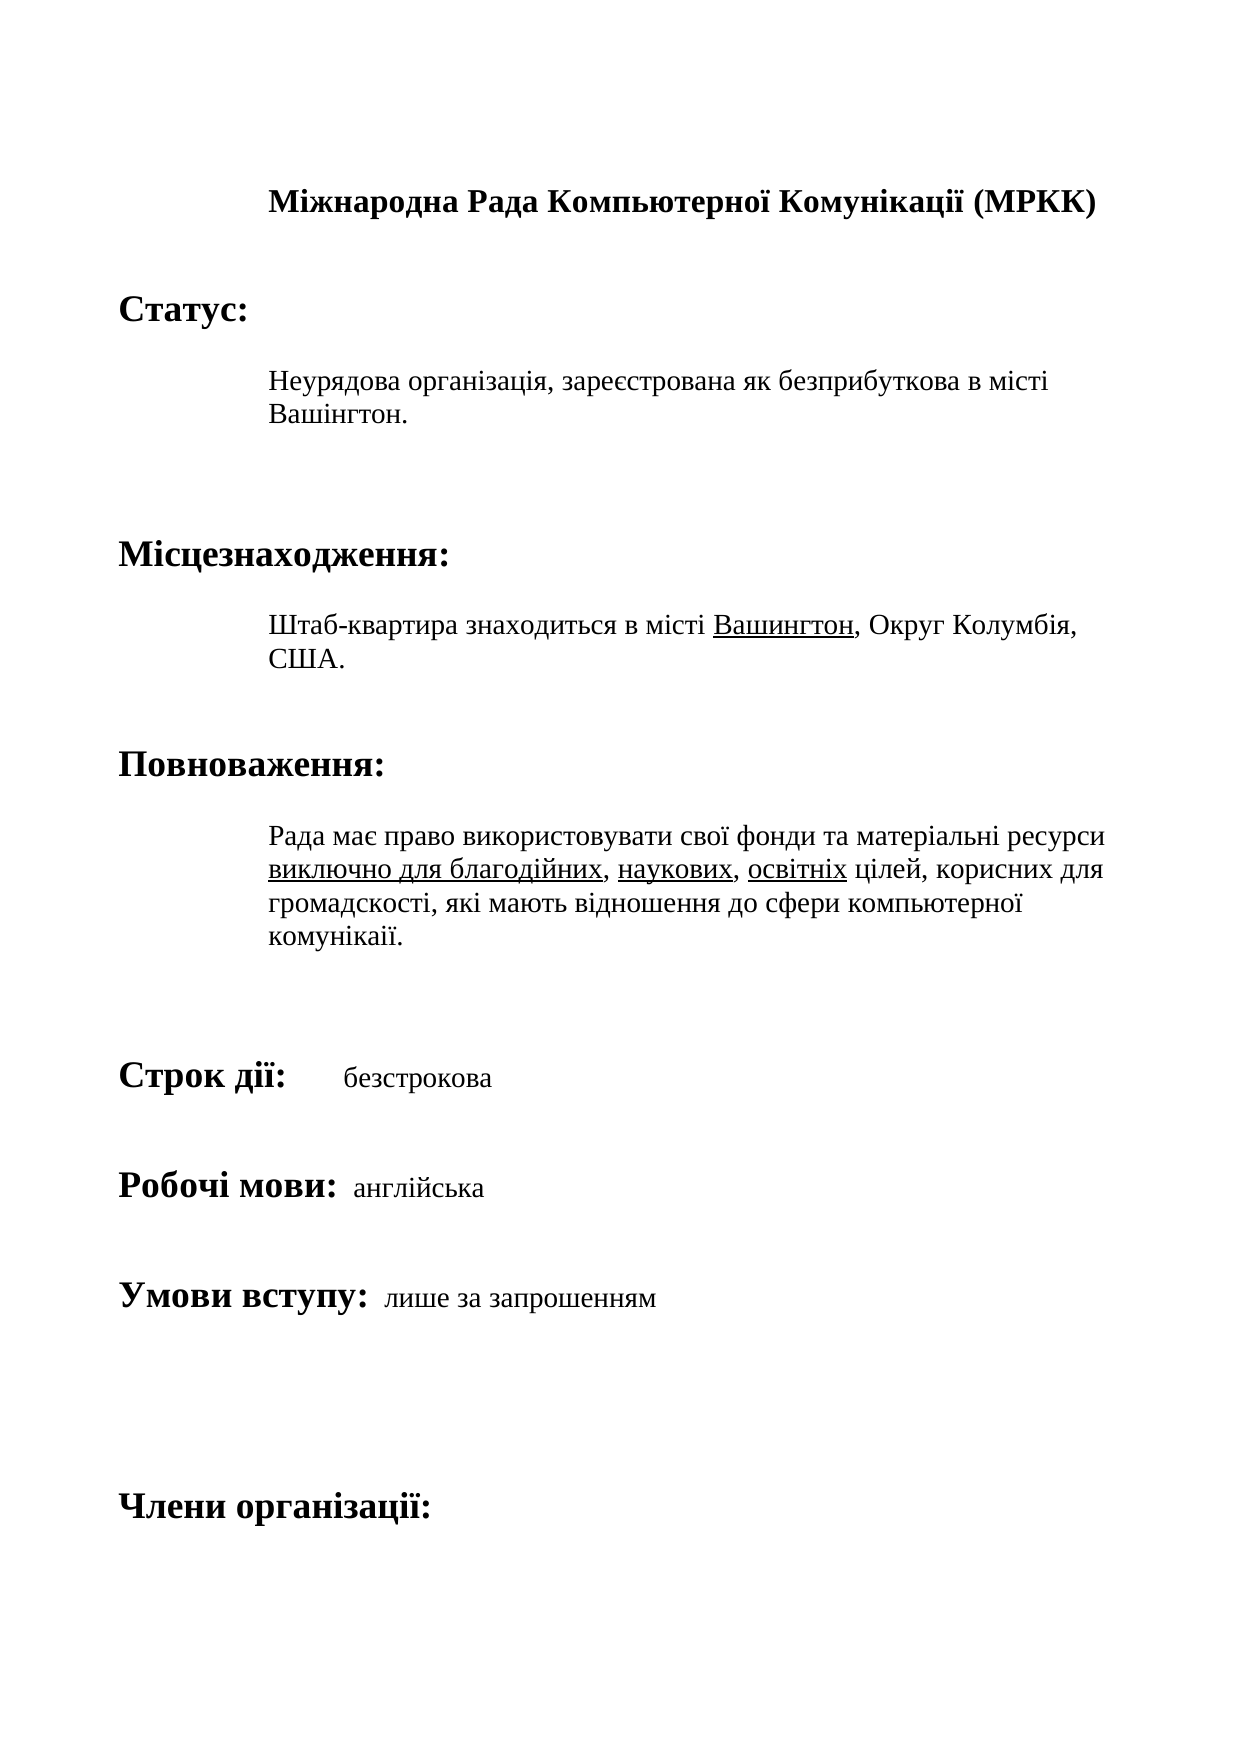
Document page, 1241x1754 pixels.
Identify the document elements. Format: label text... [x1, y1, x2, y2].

text Неурядова організація, зареєстрована як безприбуткова в місті Вашінгтон. [268, 363, 1122, 430]
text Міжнародна Рада Компьютерної Комунікації (МРКК) [118, 181, 1122, 220]
text Повноваження: [118, 742, 1122, 784]
text Строк дії: безстрокова [118, 1053, 1122, 1096]
text Рада має право використовувати свої фонди та матеріальні ресурси виключно для благодійних, наукових, освітніх цілей, корисних для громадскості, які мають відношення до сфери компьютерної комунікаії. [268, 818, 1122, 952]
text Штаб-квартира знаходиться в місті Вашингтон, Округ Колумбія, США. [268, 607, 1122, 674]
text Статус: [118, 287, 1122, 330]
text Місцезнаходження: [118, 531, 1122, 574]
text Робочі мови: англійська [118, 1163, 1122, 1206]
text Члени організації: [118, 1483, 1122, 1526]
text Умови вступу: лише за запрошенням [118, 1273, 1122, 1316]
